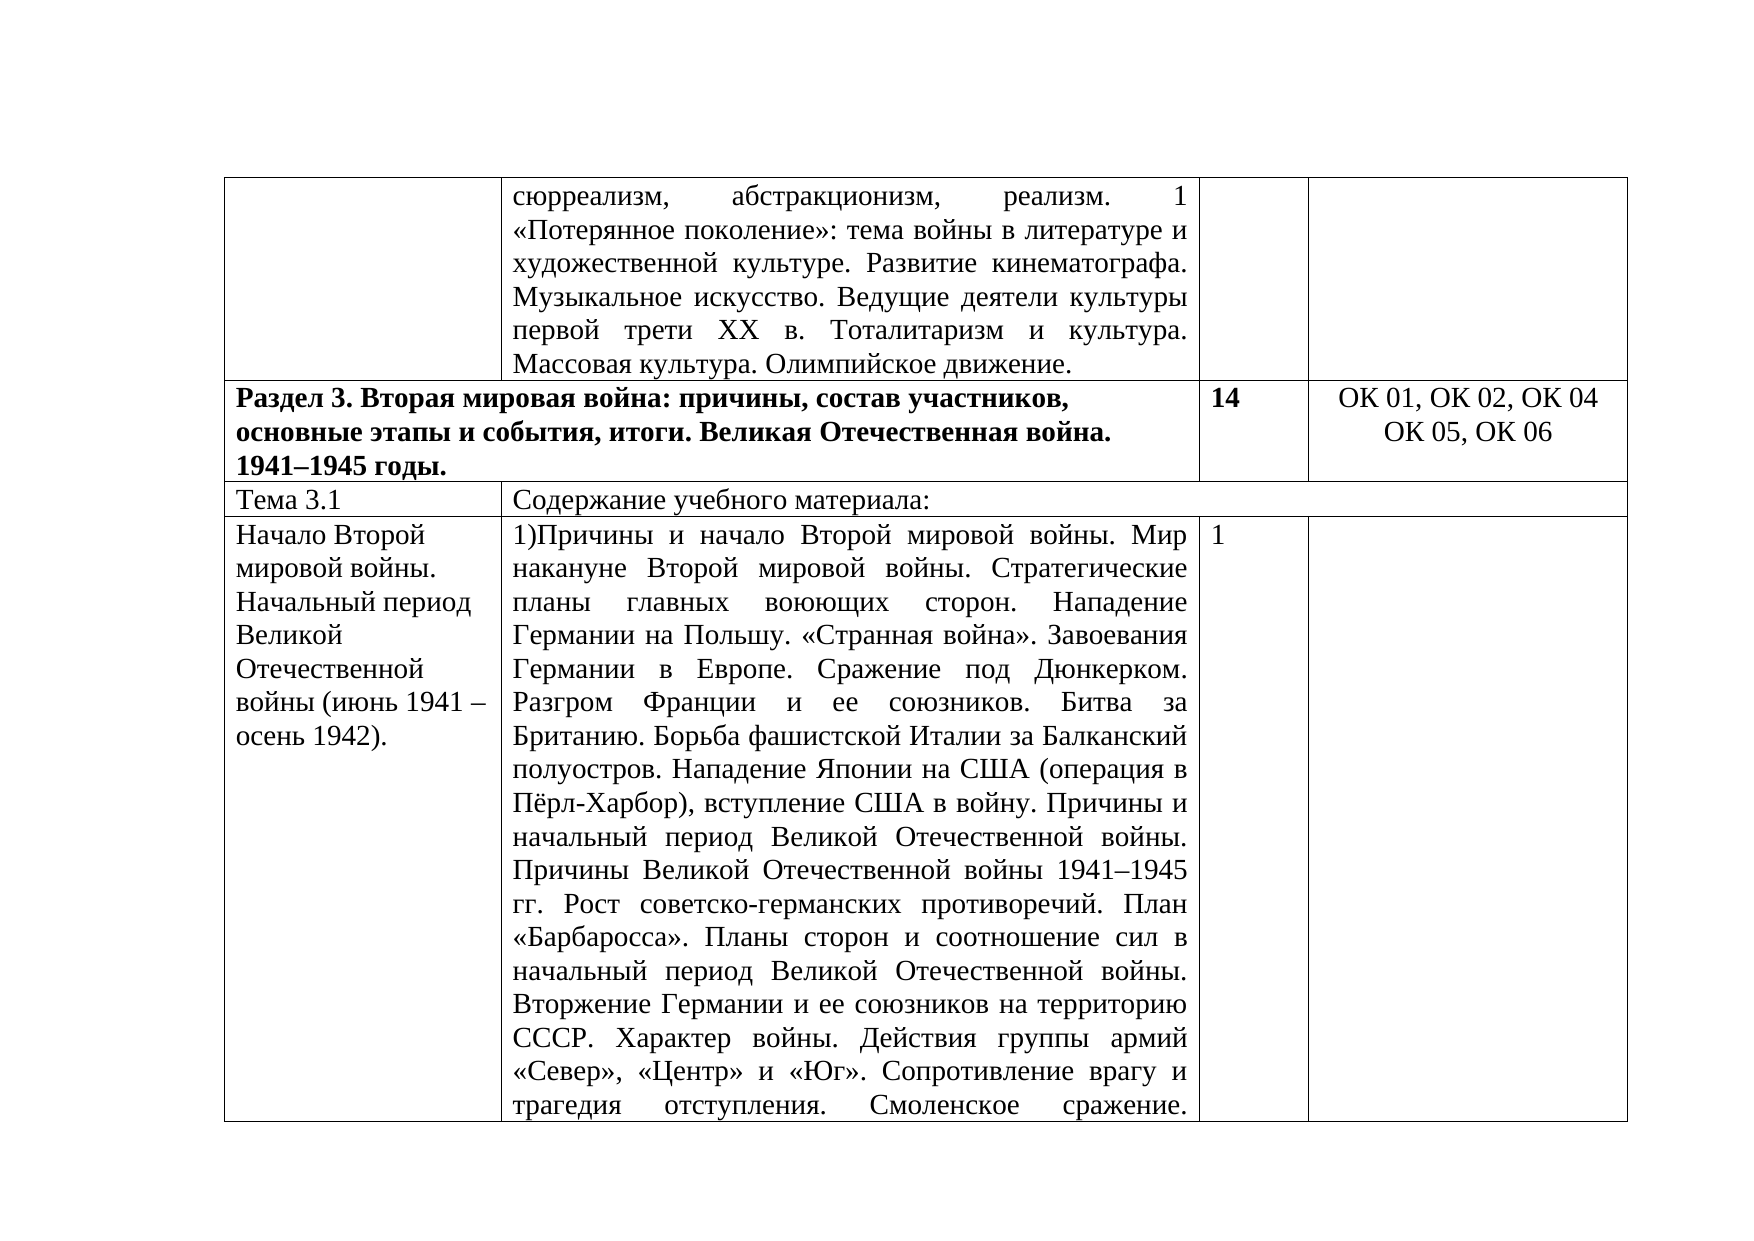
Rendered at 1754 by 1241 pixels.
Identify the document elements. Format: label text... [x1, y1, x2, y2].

table_cell 2 [1200, 178, 1308, 379]
table_cell Раздел 3. Вторая мировая война: причины, состав участников, основные этапы и события, итоги. Великая Отечественная война. 1941–1945 годы. [225, 381, 1199, 481]
table_cell 14 [1200, 381, 1308, 481]
table_cell Тема 3.1 [225, 482, 501, 516]
table_cell Содержание учебного материала: [502, 482, 1627, 516]
table_cell ОК 01, ОК 02, ОК 04 ОК 05, ОК 06 [1309, 381, 1627, 481]
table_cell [502, 517, 1199, 1121]
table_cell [225, 517, 501, 1121]
table_cell 1 [1200, 517, 1308, 1121]
table_cell [1309, 517, 1627, 1121]
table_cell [502, 178, 1199, 379]
